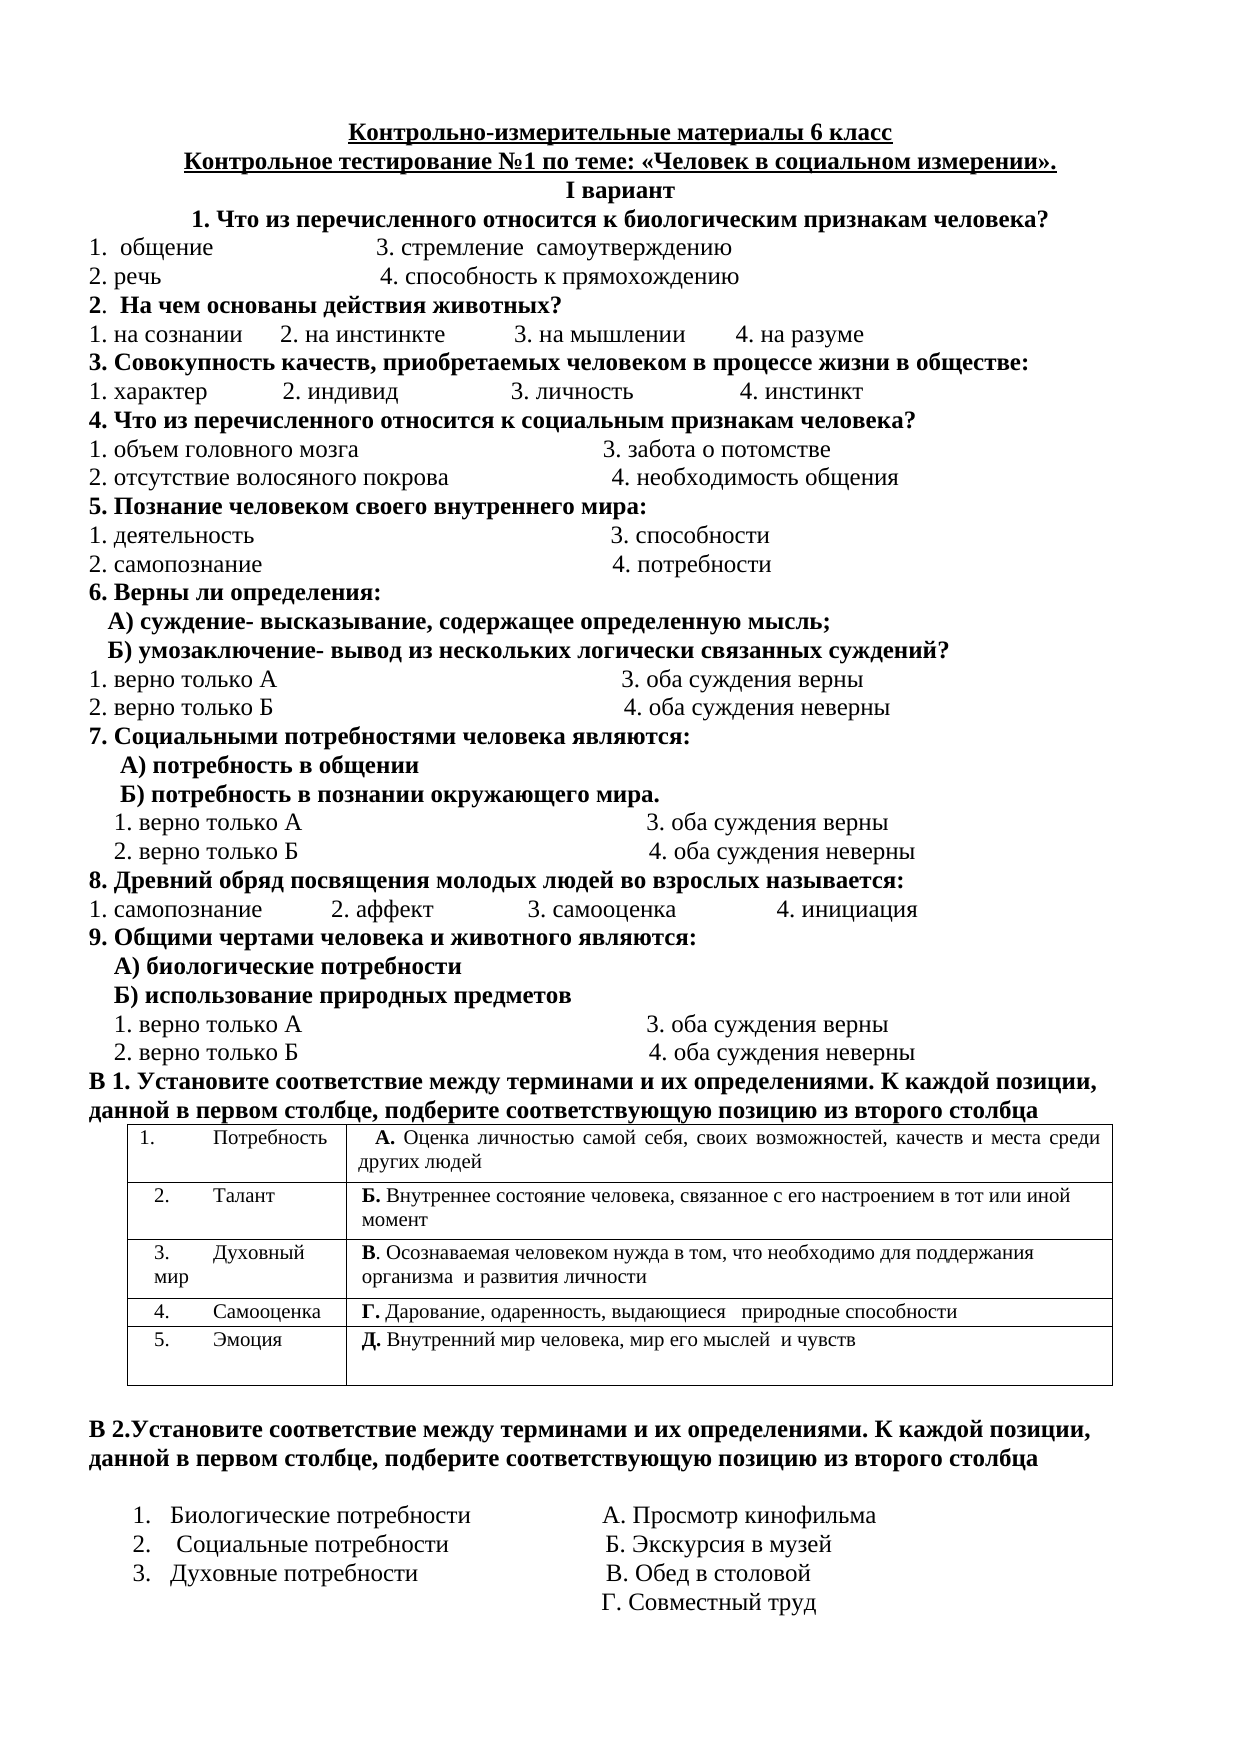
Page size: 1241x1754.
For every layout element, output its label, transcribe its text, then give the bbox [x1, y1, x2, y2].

list Социальные потребности Б. Экскурсия в музей [132, 1529, 1152, 1558]
text 1. верно только А 3. оба суждения верны [89, 1009, 1152, 1037]
text Б) потребность в познании окружающего мира. [89, 779, 1152, 807]
text 2. отсутствие волосяного покрова 4. необходимость общения [89, 462, 1152, 491]
text 1. самопознание 2. аффект 3. самооценка 4. инициация [89, 894, 1152, 922]
text Г. Совместный труд [170, 1587, 1152, 1616]
text 1. на сознании 2. на инстинкте 3. на мышлении 4. на разуме [89, 319, 1152, 347]
text 2. верно только Б 4. оба суждения неверны [89, 836, 1152, 865]
text 1. верно только А 3. оба суждения верны [89, 664, 1152, 692]
table_cell Самооценка [128, 1299, 346, 1326]
text 9. Общими чертами человека и животного являются: [89, 922, 1152, 951]
text 2. верно только Б 4. оба суждения неверны [89, 1037, 1152, 1066]
text 6. Верны ли определения: [89, 577, 1152, 606]
list Биологические потребности А. Просмотр кинофильма [132, 1501, 1152, 1529]
text Б) использование природных предметов [89, 980, 1152, 1009]
list Духовные потребности В. Обед в столовой [132, 1558, 1152, 1587]
text I вариант [89, 175, 1152, 204]
table_cell Б. Внутреннее состояние человека, связанное с его настроением в тот или иной момент [347, 1183, 1112, 1239]
text 1. верно только А 3. оба суждения верны [89, 807, 1152, 836]
text 5. Познание человеком своего внутреннего мира: [89, 491, 1152, 520]
text 8. Древний обряд посвящения молодых людей во взрослых называется: [89, 865, 1152, 894]
text Б) умозаключение- вывод из нескольких логически связанных суждений? [89, 635, 1152, 664]
text 2. верно только Б 4. оба суждения неверны [89, 692, 1152, 721]
text 4. Что из перечисленного относится к социальным признакам человека? [89, 405, 1152, 434]
table_cell Духовный мир [128, 1240, 346, 1298]
text 1. общение 3. стремление самоутверждению [89, 232, 1152, 261]
table_cell Эмоция [128, 1327, 346, 1384]
text 3. Совокупность качеств, приобретаемых человеком в процессе жизни в обществе: [89, 347, 1152, 376]
text А) суждение- высказывание, содержащее определенную мысль; [89, 606, 1152, 635]
text 7. Социальными потребностями человека являются: [89, 721, 1152, 750]
text 2. самопознание 4. потребности [89, 549, 1152, 577]
text Контрольное тестирование №1 по теме: «Человек в социальном измерении». [89, 146, 1152, 175]
table_cell В. Осознаваемая человеком нужда в том, что необходимо для поддержания организма и развития личности [347, 1240, 1112, 1298]
text В 1. Установите соответствие между терминами и их определениями. К каждой позиции, данной в первом столбце, подберите соответствующую позицию из второго столбца [89, 1066, 1152, 1124]
text 2. На чем основаны действия животных? [89, 290, 1152, 319]
table_cell Г. Дарование, одаренность, выдающиеся природные способности [347, 1299, 1112, 1326]
text В 2.Установите соответствие между терминами и их определениями. К каждой позиции, данной в первом столбце, подберите соответствующую позицию из второго столбца [89, 1414, 1152, 1472]
text 1. характер 2. индивид 3. личность 4. инстинкт [89, 376, 1152, 405]
table_cell Д. Внутренний мир человека, мир его мыслей и чувств [347, 1327, 1112, 1384]
table_header Потребность [128, 1125, 346, 1182]
text Контрольно-измерительные материалы 6 класс [89, 117, 1152, 146]
table_header А. Оценка личностью самой себя, своих возможностей, качеств и места среди других людей [347, 1125, 1112, 1182]
text 2. речь 4. способность к прямохождению [89, 261, 1152, 290]
text 1. объем головного мозга 3. забота о потомстве [89, 434, 1152, 462]
text 1. Что из перечисленного относится к биологическим признакам человека? [89, 204, 1152, 232]
table_cell Талант [128, 1183, 346, 1239]
text 1. деятельность 3. способности [89, 520, 1152, 549]
text А) потребность в общении [89, 750, 1152, 779]
text А) биологические потребности [89, 951, 1152, 980]
